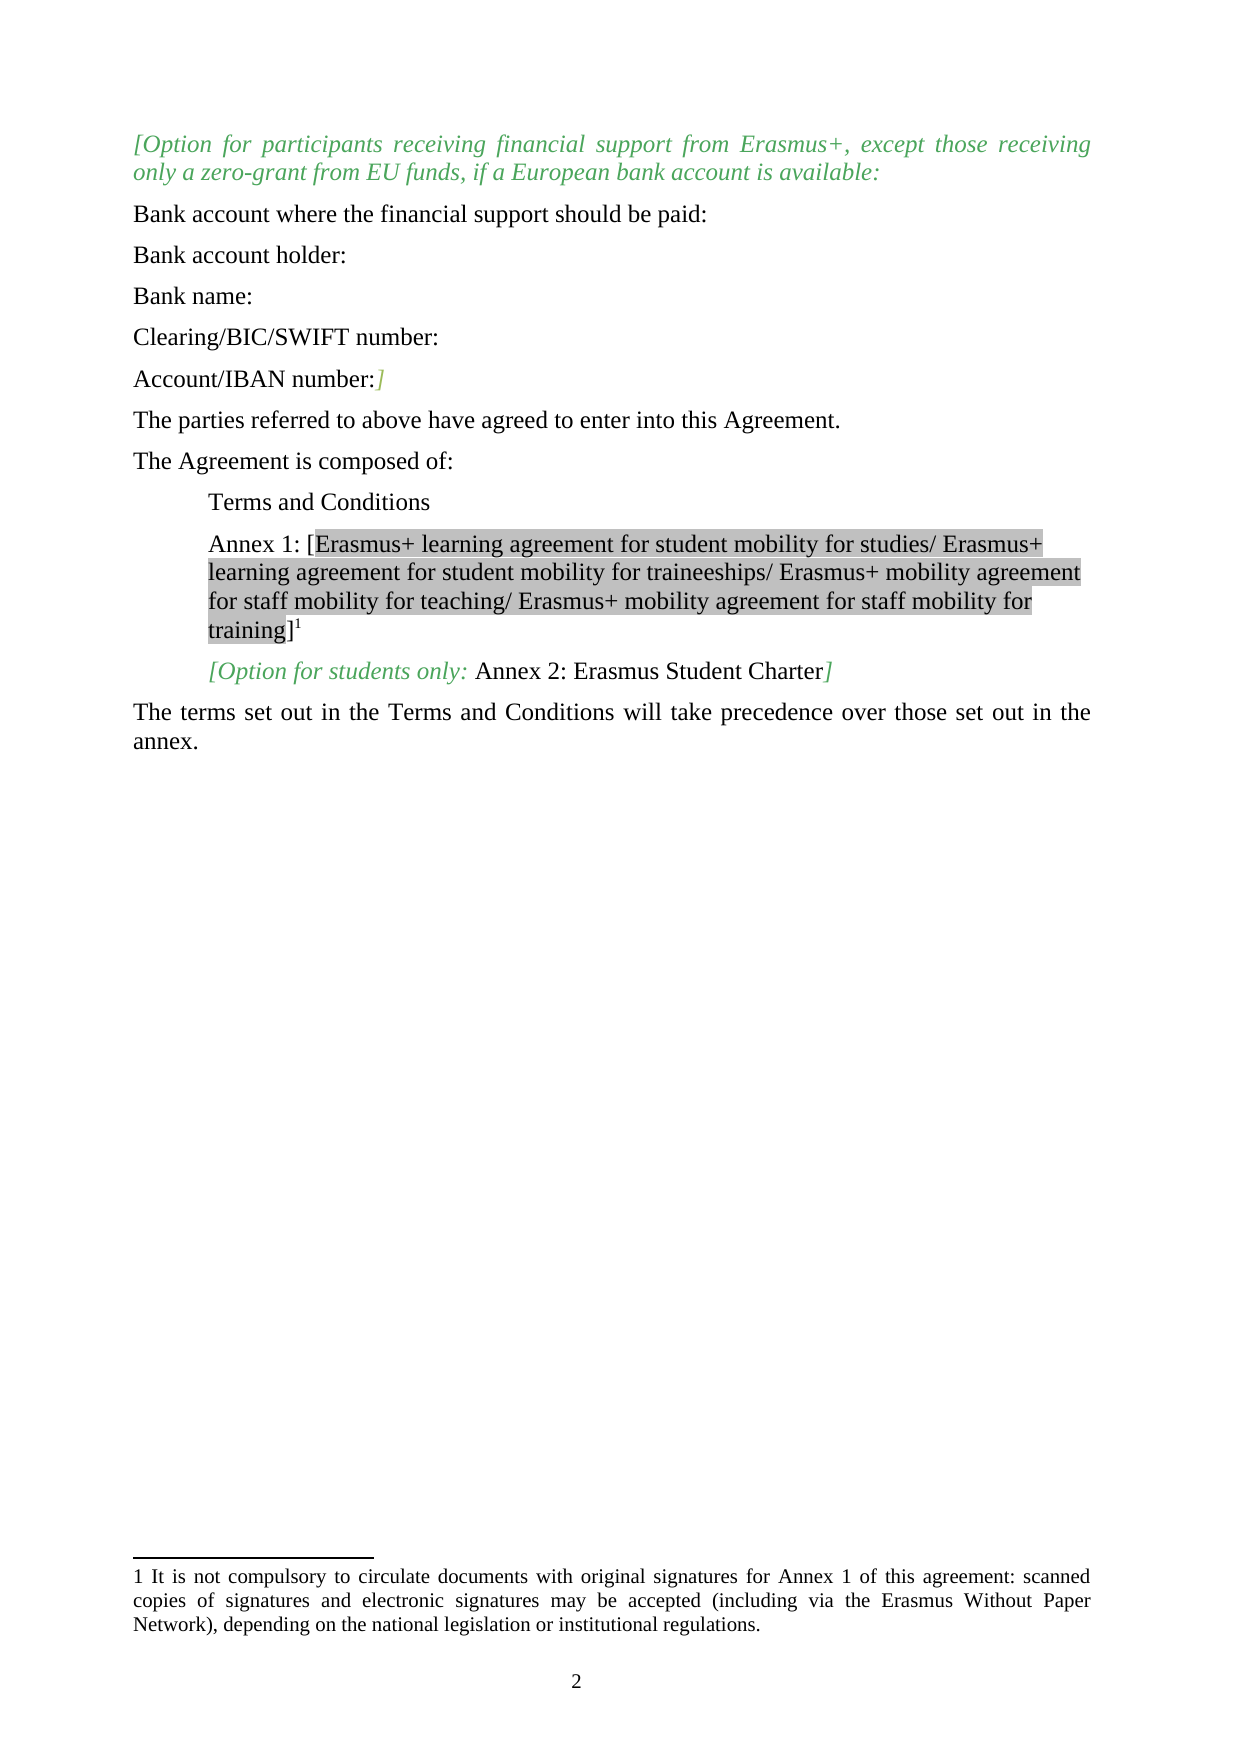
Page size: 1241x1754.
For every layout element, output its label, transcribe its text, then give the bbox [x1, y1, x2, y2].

text Bank account holder: [133, 240, 1092, 269]
text The terms set out in the Terms and Conditions will take precedence over those set out in the annex. [133, 697, 1092, 755]
text Bank account where the financial support should be paid: [133, 199, 1092, 227]
text Annex 1: [Erasmus+ learning agreement for student mobility for studies/ Erasmus+ learning agreement for student mobility for traineeships/ Erasmus+ mobility agreement for staff mobility for teaching/ Erasmus+ mobility agreement for staff mobility for training] [208, 529, 1092, 644]
text Terms and Conditions [133, 487, 1092, 516]
text [Option for students only: Annex 2: Erasmus Student Charter] [133, 656, 1092, 685]
text The Agreement is composed of: [133, 446, 1092, 475]
text Bank name: [133, 281, 1092, 310]
text Account/IBAN number:] [133, 364, 1092, 392]
text [Option for participants receiving financial support from Erasmus+, except those receiving only a zero-grant from EU funds, if a European bank account is available: [133, 129, 1092, 186]
text Clearing/BIC/SWIFT number: [133, 322, 1092, 351]
text The parties referred to above have agreed to enter into this Agreement. [133, 405, 1092, 434]
